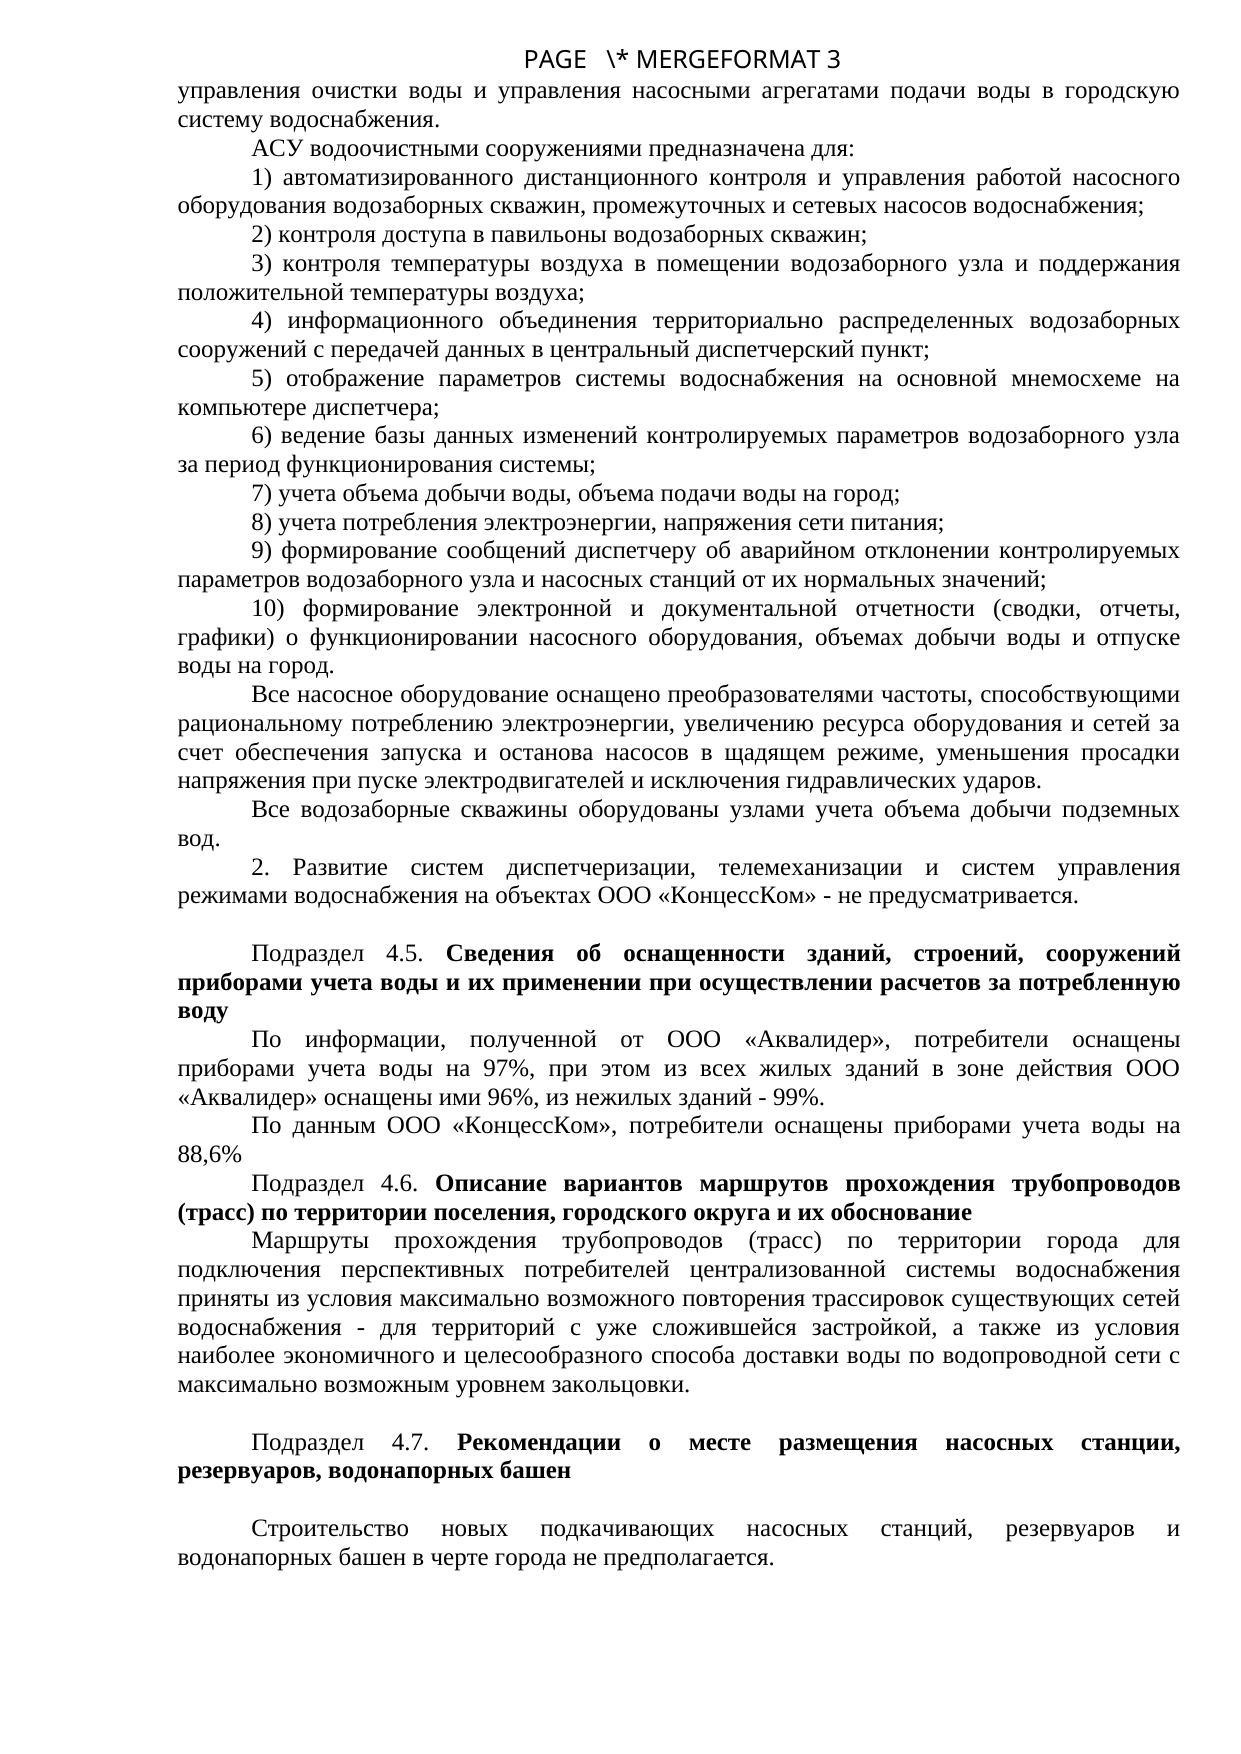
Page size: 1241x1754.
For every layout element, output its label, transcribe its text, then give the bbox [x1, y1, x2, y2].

text 9) формирование сообщений диспетчеру об аварийном отклонении контролируемых параметров водозаборного узла и насосных станций от их нормальных значений; [177, 535, 1181, 593]
text Все насосное оборудование оснащено преобразователями частоты, способствующими рациональному потреблению электроэнергии, увеличению ресурса оборудования и сетей за счет обеспечения запуска и останова насосов в щадящем режиме, уменьшения просадки напряжения при пуске электродвигателей и исключения гидравлических ударов. [177, 679, 1181, 794]
text 10) формирование электронной и документальной отчетности (сводки, отчеты, графики) о функционировании насосного оборудования, объемах добычи воды и отпуске воды на город. [177, 593, 1181, 679]
text 2. Развитие систем диспетчеризации, телемеханизации и систем управления режимами водоснабжения на объектах ООО «КонцессКом» - не предусматривается. [177, 852, 1181, 909]
text АСУ водоочистными сооружениями предназначена для: [177, 133, 1181, 162]
text Подраздел 4.5. Сведения об оснащенности зданий, строений, сооружений приборами учета воды и их применении при осуществлении расчетов за потребленную воду [177, 938, 1181, 1024]
text Все водозаборные скважины оборудованы узлами учета объема добычи подземных вод. [177, 794, 1181, 852]
text Подраздел 4.7. Рекомендации о месте размещения насосных станции, резервуаров, водонапорных башен [177, 1427, 1181, 1484]
text По данным ООО «КонцессКом», потребители оснащены приборами учета воды на 88,6% [177, 1110, 1181, 1168]
text 2) контроля доступа в павильоны водозаборных скважин; [177, 219, 1181, 248]
text 1) автоматизированного дистанционного контроля и управления работой насосного оборудования водозаборных скважин, промежуточных и сетевых насосов водоснабжения; [177, 162, 1181, 219]
text 5) отображение параметров системы водоснабжения на основной мнемосхеме на компьютере диспетчера; [177, 363, 1181, 420]
text 4) информационного объединения территориально распределенных водозаборных сооружений с передачей данных в центральный диспетчерский пункт; [177, 305, 1181, 363]
text 3) контроля температуры воздуха в помещении водозаборного узла и поддержания положительной температуры воздуха; [177, 248, 1181, 305]
text 6) ведение базы данных изменений контролируемых параметров водозаборного узла за период функционирования системы; [177, 420, 1181, 478]
text 7) учета объема добычи воды, объема подачи воды на город; [177, 478, 1181, 507]
text Строительство новых подкачивающих насосных станций, резервуаров и водонапорных башен в черте города не предполагается. [177, 1513, 1181, 1570]
text 8) учета потребления электроэнергии, напряжения сети питания; [177, 507, 1181, 535]
text По информации, полученной от ООО «Аквалидер», потребители оснащены приборами учета воды на 97%, при этом из всех жилых зданий в зоне действия ООО «Аквалидер» оснащены ими 96%, из нежилых зданий - 99%. [177, 1024, 1181, 1110]
text Подраздел 4.6. Описание вариантов маршрутов прохождения трубопроводов (трасс) по территории поселения, городского округа и их обоснование [177, 1168, 1181, 1225]
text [177, 75, 1181, 133]
text Маршруты прохождения трубопроводов (трасс) по территории города для подключения перспективных потребителей централизованной системы водоснабжения приняты из условия максимально возможного повторения трассировок существующих сетей водоснабжения - для территорий с уже сложившейся застройкой, а также из условия наиболее экономичного и целесообразного способа доставки воды по водопроводной сети с максимально возможным уровнем закольцовки. [177, 1225, 1181, 1398]
